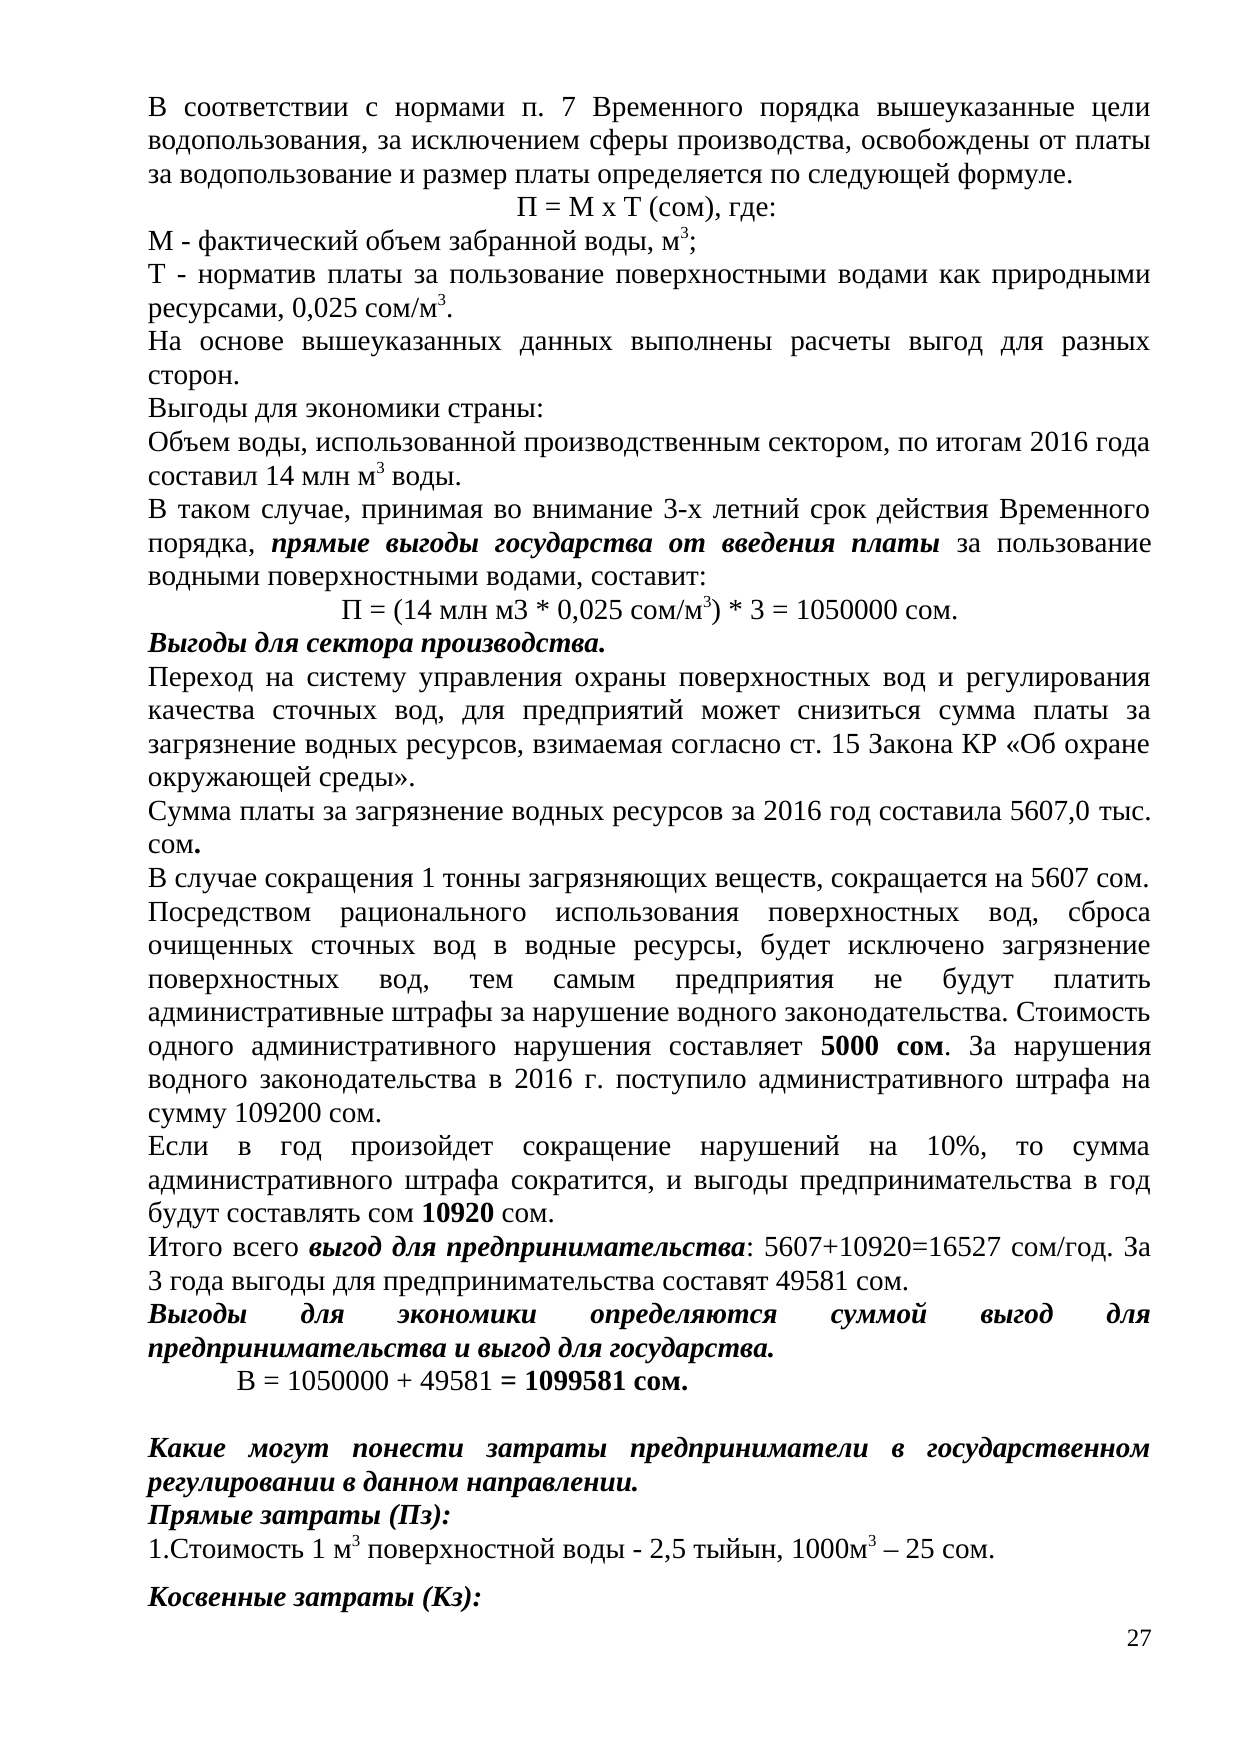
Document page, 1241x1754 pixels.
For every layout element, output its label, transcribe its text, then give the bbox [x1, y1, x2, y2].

text В случае сокращения 1 тонны загрязняющих веществ, сокращается на 5607 сом. [148, 860, 1152, 894]
text Прямые затраты (Пз): [148, 1497, 1152, 1531]
text 1.Стоимость 1 м3 поверхностной воды - 2,5 тыйын, 1000м3 – 25 сом. [148, 1531, 1152, 1564]
text Сумма платы за загрязнение водных ресурсов за 2016 год составила 5607,0 тыс. сом. [148, 793, 1152, 860]
text В соответствии с нормами п. 7 Временного порядка вышеуказанные цели водопользования, за исключением сферы производства, освобождены от платы за водопользование и размер платы определяется по следующей формуле. [148, 89, 1152, 189]
text Итого всего выгод для предпринимательства: 5607+10920=16527 сом/год. За 3 года выгоды для предпринимательства составят 49581 сом. [148, 1229, 1152, 1296]
text Какие могут понести затраты предприниматели в государственном регулировании в данном направлении. [148, 1430, 1152, 1497]
text Посредством рационального использования поверхностных вод, сброса очищенных сточных вод в водные ресурсы, будет исключено загрязнение поверхностных вод, тем самым предприятия не будут платить административные штрафы за нарушение водного законодательства. Стоимость одного административного нарушения составляет 5000 сом. За нарушения водного законодательства в 2016 г. поступило административного штрафа на сумму 109200 сом. [148, 894, 1152, 1128]
text П = М х Т (сом), где: [443, 189, 1152, 223]
text Если в год произойдет сокращение нарушений на 10%, то сумма административного штрафа сократится, и выгоды предпринимательства в год будут составлять сом 10920 сом. [148, 1128, 1152, 1229]
text Выгоды для экономики страны: [148, 391, 1152, 424]
text В = 1050000 + 49581 = 1099581 сом. [148, 1363, 1152, 1397]
text Выгоды для сектора производства. [148, 625, 1152, 659]
text В таком случае, принимая во внимание 3-х летний срок действия Временного порядка, прямые выгоды государства от введения платы за пользование водными поверхностными водами, составит: [148, 491, 1152, 592]
text Т - норматив платы за пользование поверхностными водами как природными ресурсами, 0,025 сом/м3. [148, 256, 1152, 323]
text Объем воды, использованной производственным сектором, по итогам 2016 года составил 14 млн м3 воды. [148, 424, 1152, 491]
text На основе вышеуказанных данных выполнены расчеты выгод для разных сторон. [148, 323, 1152, 391]
text Переход на систему управления охраны поверхностных вод и регулирования качества сточных вод, для предприятий может снизиться сумма платы за загрязнение водных ресурсов, взимаемая согласно ст. 15 Закона КР «Об охране окружающей среды». [148, 659, 1152, 793]
text Косвенные затраты (Кз): [148, 1579, 1152, 1612]
text М - фактический объем забранной воды, м3; [148, 223, 1152, 256]
text П = (14 млн м3 * 0,025 сом/м3) * 3 = 1050000 сом. [148, 592, 1152, 625]
text Выгоды для экономики определяются суммой выгод для предпринимательства и выгод для государства. [148, 1296, 1152, 1363]
